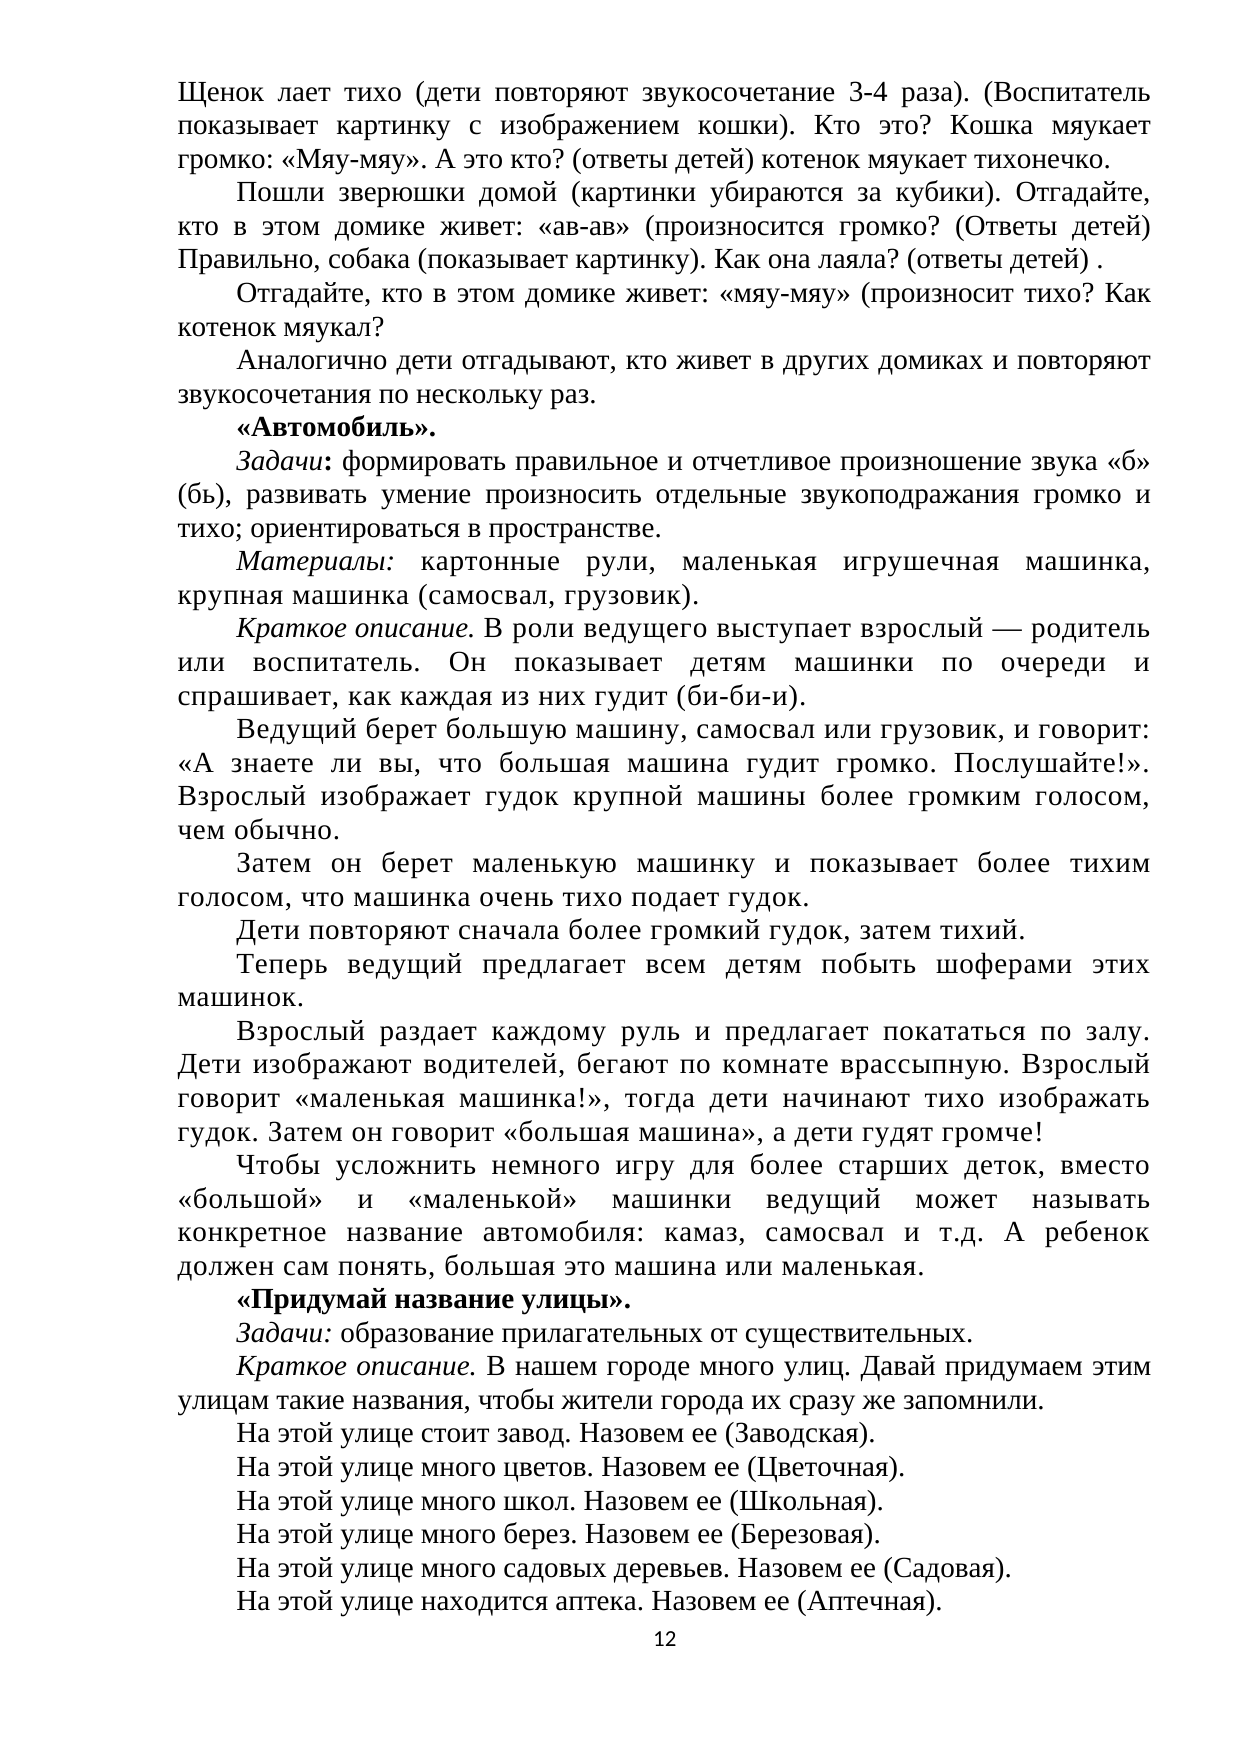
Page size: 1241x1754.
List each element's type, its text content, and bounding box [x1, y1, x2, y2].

text Материалы: картонные рули, маленькая игрушечная машинка, крупная машинка (самосвал, грузовик). [177, 543, 1152, 611]
text Ведущий берет большую машину, самосвал или грузовик, и говорит: «А знаете ли вы, что большая машина гудит громко. Послушайте!». Взрослый изображает гудок крупной машины более громким голосом, чем обычно. [177, 711, 1152, 845]
text Краткое описание. В нашем городе много улиц. Давай придумаем этим улицам такие названия, чтобы жители города их сразу же запомнили. [177, 1348, 1152, 1416]
text На этой улице много берез. Назовем ее (Березовая). [177, 1516, 1152, 1550]
text На этой улице стоит завод. Назовем ее (Заводская). [177, 1416, 1152, 1449]
text На этой улице много школ. Назовем ее (Школьная). [177, 1483, 1152, 1516]
text Затем он берет маленькую машинку и показывает более тихим голосом, что машинка очень тихо подает гудок. [177, 845, 1152, 912]
text На этой улице много садовых деревьев. Назовем ее (Садовая). [177, 1550, 1152, 1583]
text На этой улице находится аптека. Назовем ее (Аптечная). [177, 1583, 1152, 1617]
text Аналогично дети отгадывают, кто живет в других домиках и повторяют звукосочетания по нескольку раз. [177, 342, 1152, 409]
text Задачи: образование прилагательных от существительных. [177, 1315, 1152, 1348]
text Дети повторяют сначала более громкий гудок, затем тихий. [177, 912, 1152, 946]
text «Автомобиль». [177, 409, 1152, 443]
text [177, 74, 1152, 174]
text Теперь ведущий предлагает всем детям побыть шоферами этих машинок. [177, 946, 1152, 1013]
text Краткое описание. В роли ведущего выступает взрослый — родитель или воспитатель. Он показывает детям машинки по очереди и спрашивает, как каждая из них гудит (би-би-и). [177, 611, 1152, 711]
text Чтобы усложнить немного игру для более старших деток, вместо «большой» и «маленькой» машинки ведущий может называть конкретное название автомобиля: камаз, самосвал и т.д. А ребенок должен сам понять, большая это машина или маленькая. [177, 1147, 1152, 1281]
text На этой улице много цветов. Назовем ее (Цветочная). [177, 1449, 1152, 1483]
text Отгадайте, кто в этом домике живет: «мяу-мяу» (произносит тихо? Как котенок мяукал? [177, 275, 1152, 342]
text Задачи: формировать правильное и отчетливое произношение звука «б» (бь), развивать умение произносить отдельные звукоподражания громко и тихо; ориентироваться в пространстве. [177, 443, 1152, 543]
text Пошли зверюшки домой (картинки убираются за кубики). Отгадайте, кто в этом домике живет: «ав-ав» (произносится громко? (Ответы детей) Правильно, собака (показывает картинку). Как она лаяла? (ответы детей) . [177, 174, 1152, 275]
text «Придумай название улицы». [177, 1281, 1152, 1315]
text Взрослый раздает каждому руль и предлагает покататься по залу. Дети изображают водителей, бегают по комнате врассыпную. Взрослый говорит «маленькая машинка!», тогда дети начинают тихо изображать гудок. Затем он говорит «большая машина», а дети гудят громче! [177, 1013, 1152, 1147]
